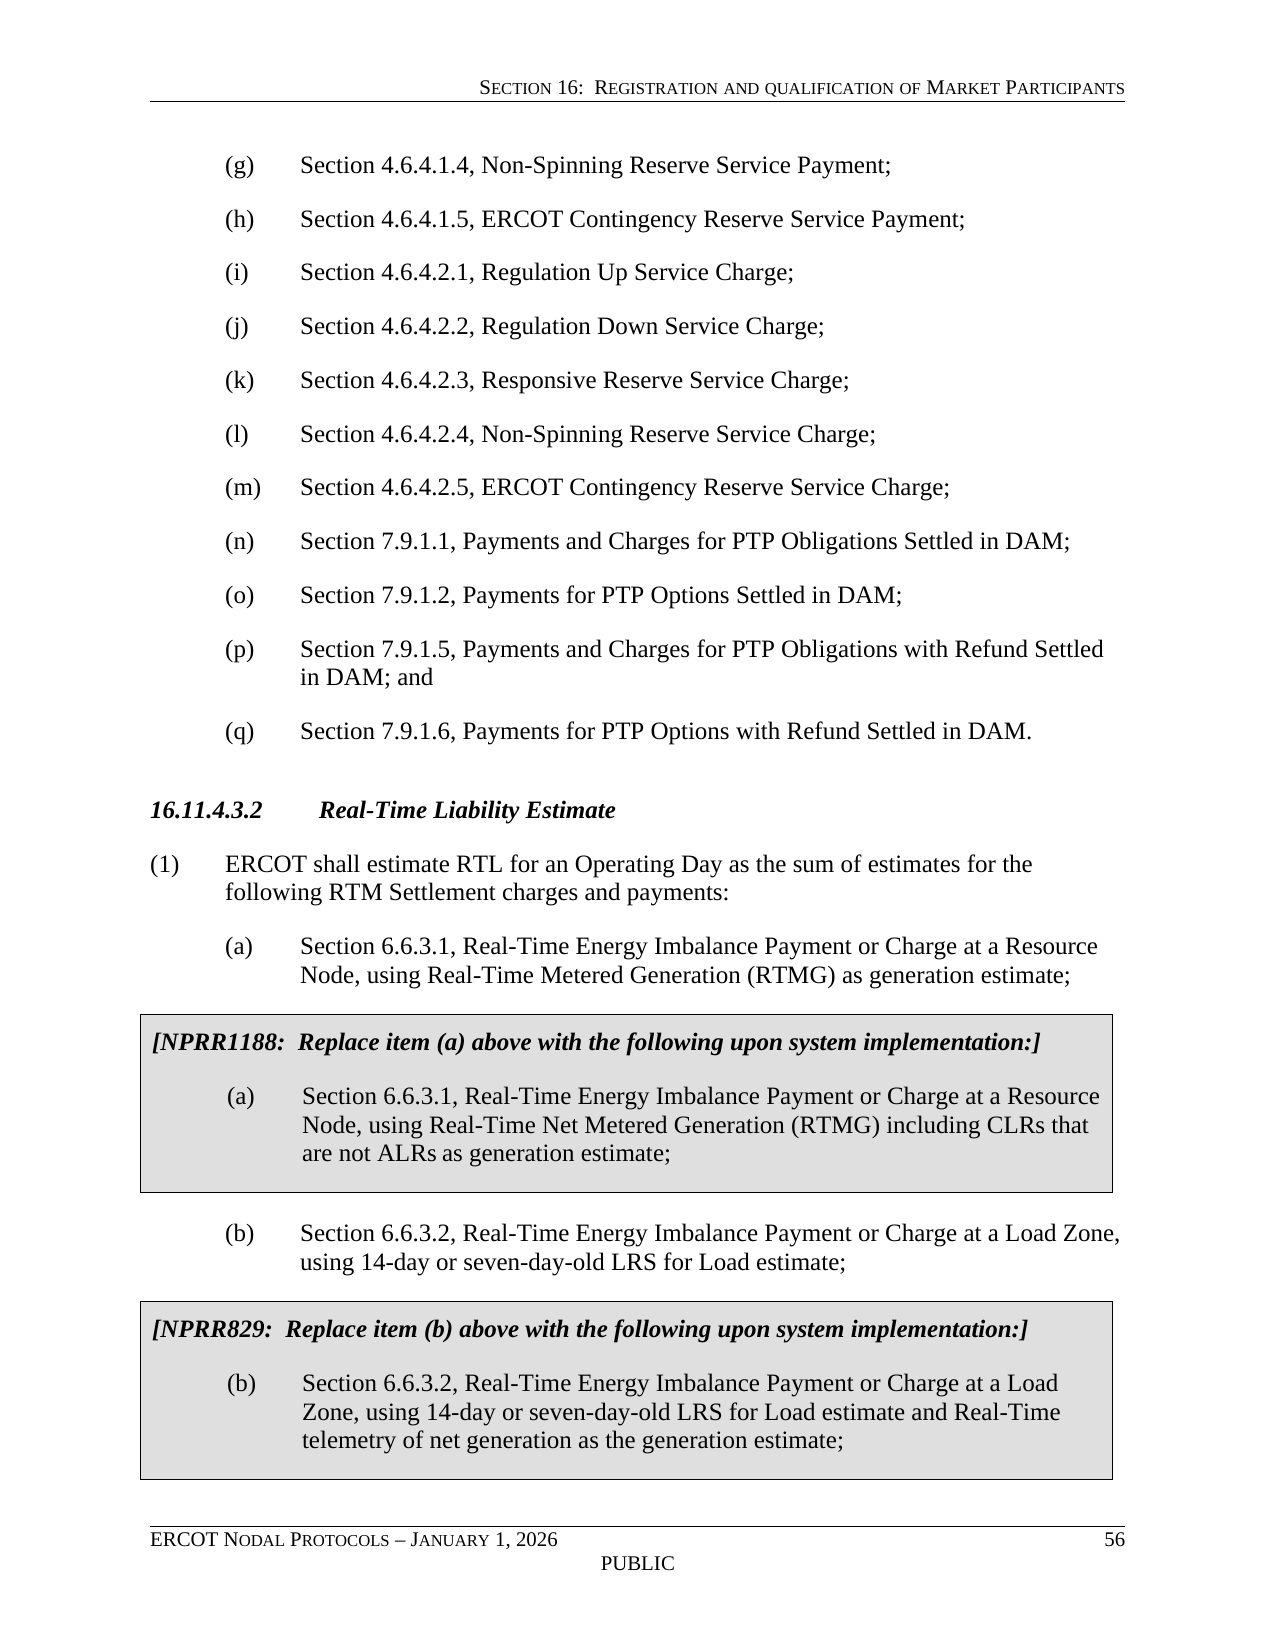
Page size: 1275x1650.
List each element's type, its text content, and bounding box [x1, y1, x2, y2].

text (p) Section 7.9.1.5, Payments and Charges for PTP Obligations with Refund Settled in DAM; and [225, 634, 1125, 691]
text (h) Section 4.6.4.1.5, ERCOT Contingency Reserve Service Payment; [225, 204, 1125, 232]
text (i) Section 4.6.4.2.1, Regulation Up Service Charge; [225, 257, 1125, 286]
table_header [NPRR1188: Replace item (a) above with the following upon system implementation:] (a) Section 6.6.3.1, Real-Time Energy Imbalance Payment or Charge at a Resource Node, using Real-Time Net Metered Generation (RTMG) including CLRs that are not ALRs as generation estimate; [141, 1015, 1112, 1192]
text (n) Section 7.9.1.1, Payments and Charges for PTP Obligations Settled in DAM; [225, 526, 1125, 555]
text (g) Section 4.6.4.1.4, Non-Spinning Reserve Service Payment; [225, 150, 1125, 179]
text (b) Section 6.6.3.2, Real-Time Energy Imbalance Payment or Charge at a Load Zone, using 14-day or seven-day-old LRS for Load estimate; [225, 1218, 1125, 1276]
text (l) Section 4.6.4.2.4, Non-Spinning Reserve Service Charge; [225, 419, 1125, 447]
text (o) Section 7.9.1.2, Payments for PTP Options Settled in DAM; [225, 580, 1125, 609]
table_header [NPRR829: Replace item (b) above with the following upon system implementation:] (b) Section 6.6.3.2, Real-Time Energy Imbalance Payment or Charge at a Load Zone, using 14-day or seven-day-old LRS for Load estimate and Real-Time telemetry of net generation as the generation estimate; [141, 1302, 1112, 1479]
text (j) Section 4.6.4.2.2, Regulation Down Service Charge; [225, 311, 1125, 340]
text 16.11.4.3.2 Real-Time Liability Estimate [150, 795, 1125, 824]
text (m) Section 4.6.4.2.5, ERCOT Contingency Reserve Service Charge; [225, 472, 1125, 501]
text (a) Section 6.6.3.1, Real-Time Energy Imbalance Payment or Charge at a Resource Node, using Real-Time Metered Generation (RTMG) as generation estimate; [225, 931, 1125, 989]
text (q) Section 7.9.1.6, Payments for PTP Options with Refund Settled in DAM. [225, 716, 1125, 745]
text (k) Section 4.6.4.2.3, Responsive Reserve Service Charge; [225, 365, 1125, 394]
text (1) ERCOT shall estimate RTL for an Operating Day as the sum of estimates for the following RTM Settlement charges and payments: [150, 849, 1125, 906]
